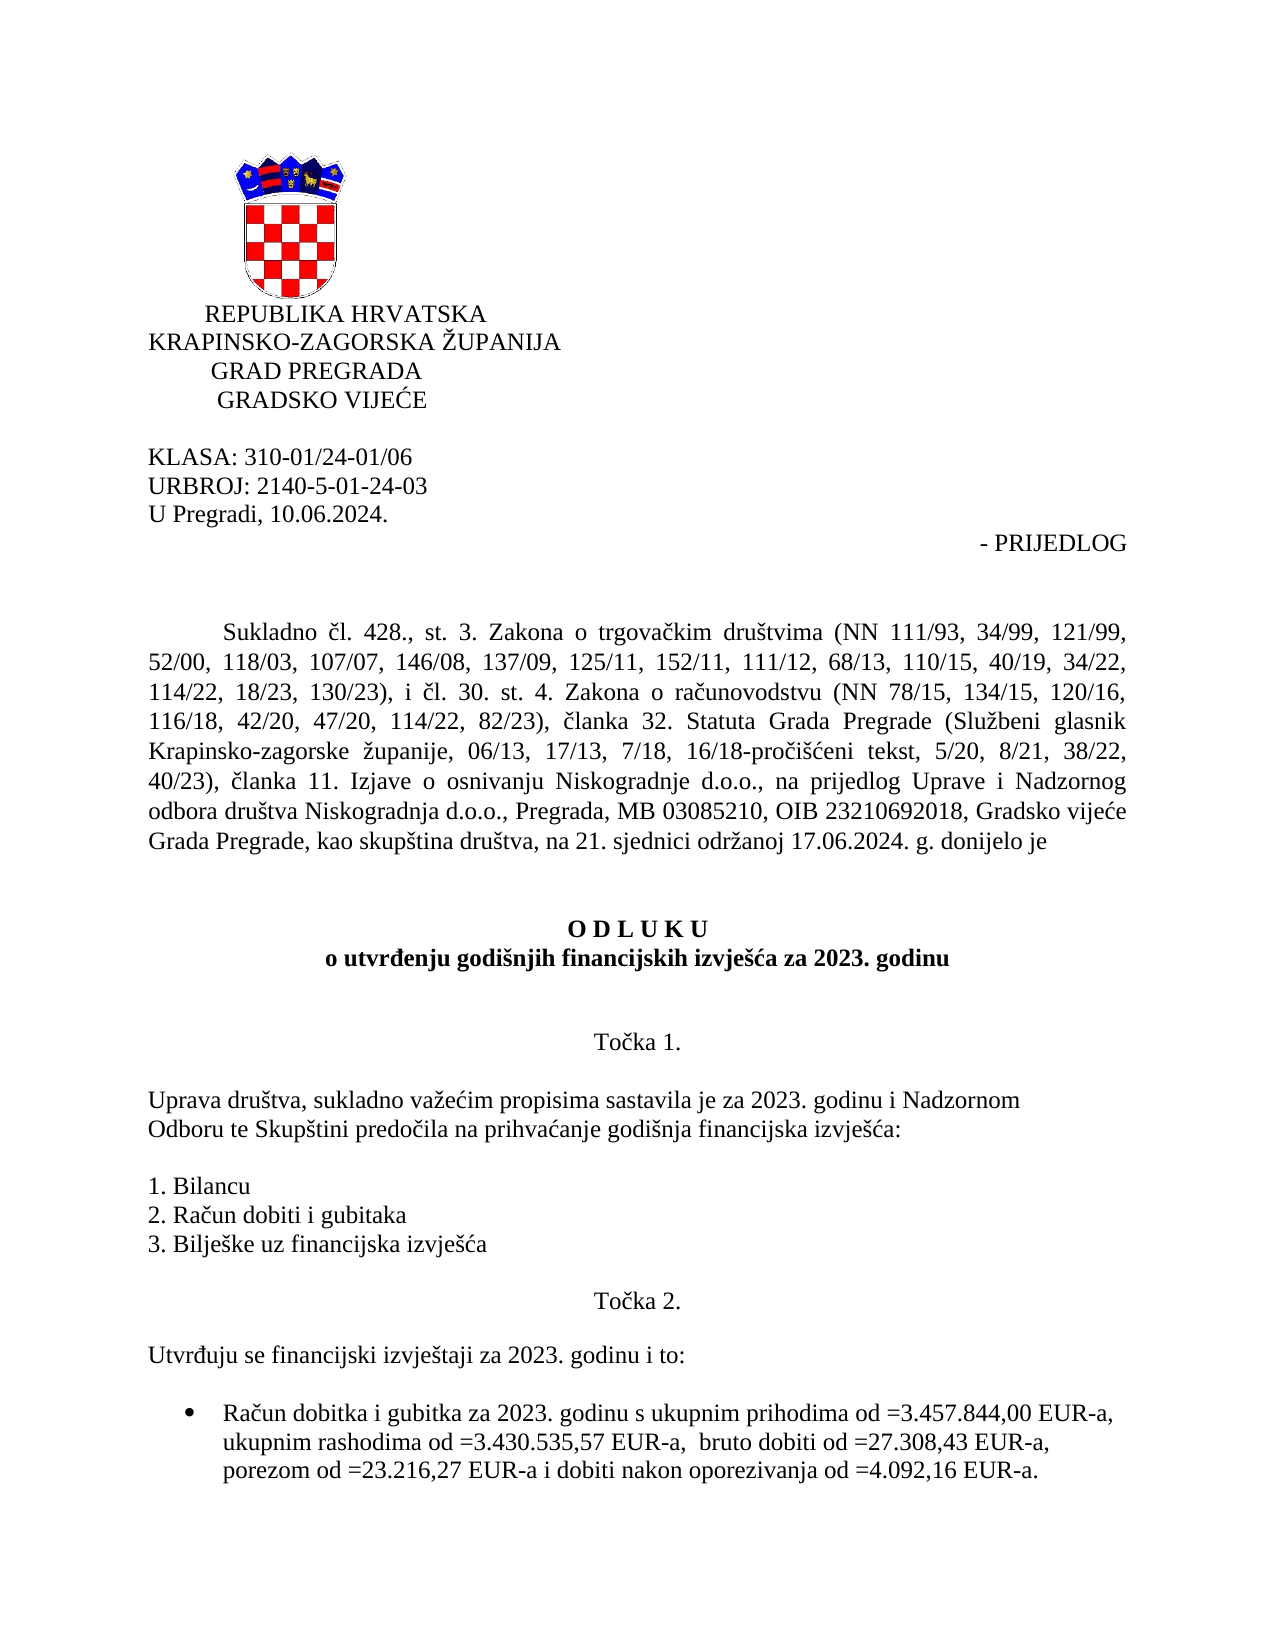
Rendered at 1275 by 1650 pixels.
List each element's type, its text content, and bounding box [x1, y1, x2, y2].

text o utvrđenju godišnjih financijskih izvješća za 2023. godinu [148, 943, 1127, 971]
text Odboru te Skupštini predočila na prihvaćanje godišnja financijska izvješća: [148, 1114, 1127, 1142]
text Točka 2. [148, 1286, 1127, 1315]
text 2. Račun dobiti i gubitaka [148, 1200, 1127, 1229]
text KLASA: 310-01/24-01/06 [148, 442, 1127, 471]
text O D L U K U [148, 914, 1127, 943]
text Utvrđuju se financijski izvještaji za 2023. godinu i to: [148, 1340, 1127, 1369]
picture [232, 149, 348, 299]
text GRAD PREGRADA [211, 356, 1127, 385]
text Sukladno čl. 428., st. 3. Zakona o trgovačkim društvima (NN 111/93, 34/99, 121/99, 52/00, 118/03, 107/07, 146/08, 137/09, 125/11, 152/11, 111/12, 68/13, 110/15, 40/19, 34/22, 114/22, 18/23, 130/23), i čl. 30. st. 4. Zakona o računovodstvu (NN 78/15, 134/15, 120/16, 116/18, 42/20, 47/20, 114/22, 82/23), članka 32. Statuta Grada Pregrade (Službeni glasnik Krapinsko-zagorske županije, 06/13, 17/13, 7/18, 16/18-pročišćeni tekst, 5/20, 8/21, 38/22, 40/23), članka 11. Izjave o osnivanju Niskogradnje d.o.o., na prijedlog Uprave i Nadzornog odbora društva Niskogradnja d.o.o., Pregrada, MB 03085210, OIB 23210692018, Gradsko vijeće Grada Pregrade, kao skupština društva, na 21. sjednici održanoj 17.06.2024. g. donijelo je [148, 617, 1127, 855]
text KRAPINSKO-ZAGORSKA ŽUPANIJA [148, 327, 1127, 356]
text - PRIJEDLOG [186, 528, 1127, 557]
text REPUBLIKA HRVATSKA [204, 299, 1127, 327]
list Račun dobitka i gubitka za 2023. godinu s ukupnim prihodima od =3.457.844,00 EUR-a, ukupnim rashodima od =3.430.535,57 EUR-a, bruto dobiti od =27.308,43 EUR-a, porezom od =23.216,27 EUR-a i dobiti nakon oporezivanja od =4.092,16 EUR-a. [185, 1398, 1127, 1484]
text U Pregradi, 10.06.2024. [148, 500, 1127, 528]
text 1. Bilancu [148, 1171, 1127, 1200]
text Uprava društva, sukladno važećim propisima sastavila je za 2023. godinu i Nadzornom [148, 1085, 1127, 1114]
text Točka 1. [148, 1027, 1127, 1056]
text GRADSKO VIJEĆE [217, 385, 1127, 414]
text 3. Bilješke uz financijska izvješća [148, 1229, 1127, 1257]
text URBROJ: 2140-5-01-24-03 [148, 471, 1127, 500]
